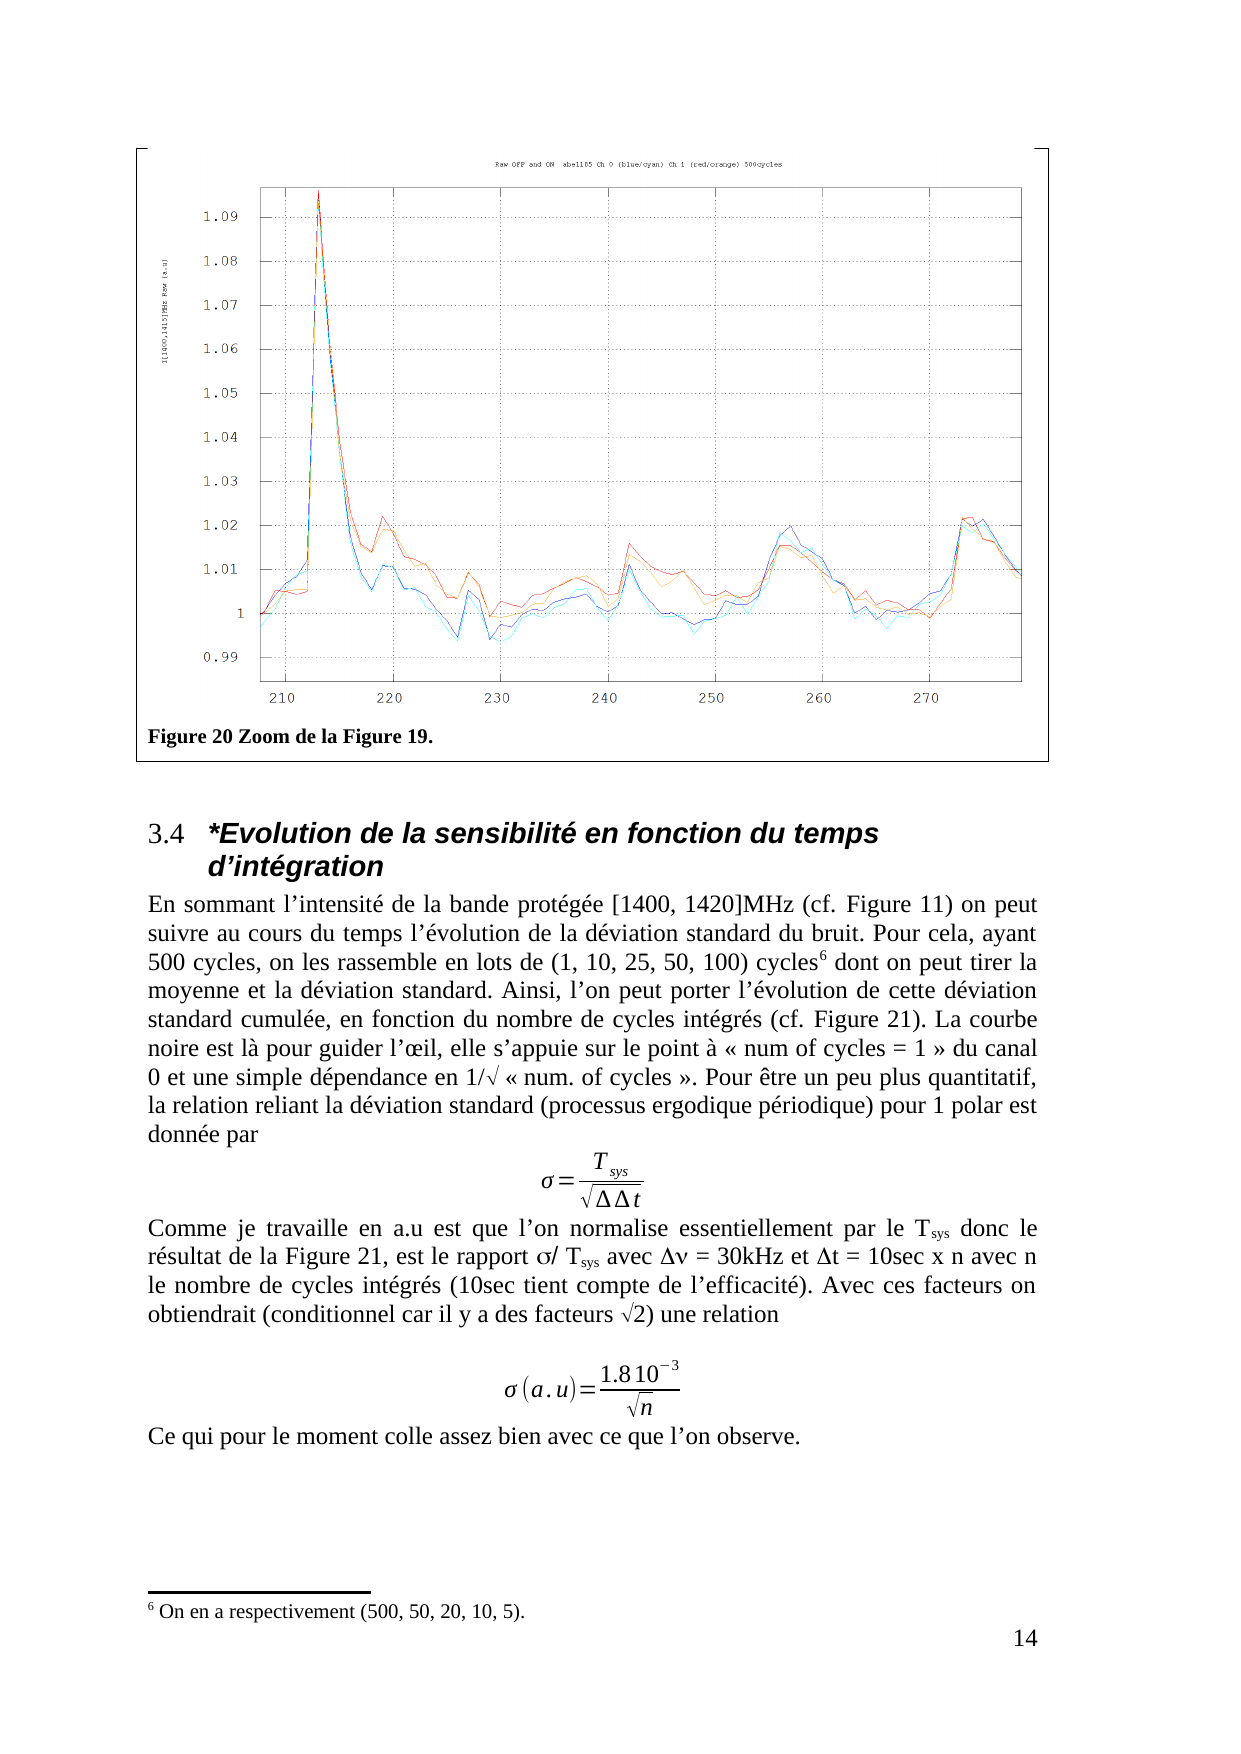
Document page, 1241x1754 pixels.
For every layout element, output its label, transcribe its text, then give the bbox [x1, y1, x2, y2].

text Comme je travaille en a.u est que l’on normalise essentiellement par le Tsys donc le résultat de la Figure 19, est le rapport  Tsys avec = 30kHz et t = 10sec x n avec n le nombre de cycles intégrés (10sec tient compte de l’efficacité). Avec ces facteurs on obtiendrait (conditionnel car il y a des facteurs 2) une relation [148, 1213, 1037, 1328]
subtitle *Evolution de la sensibilité en fonction du temps d’intégration [148, 816, 1037, 883]
text Ce qui pour le moment colle assez bien avec ce que l’on observe. [148, 1421, 1037, 1450]
picture [147, 148, 1035, 712]
text En sommant l’intensité de la bande protégée [1400, 1420]MHz (cf. Figure 11) on peut suivre au cours du temps l’évolution de la déviation standard du bruit. Pour cela, ayant 500 cycles, on les rassemble en lots de (1, 10, 25, 50, 100) cycles dont on peut tirer la moyenne et la déviation standard. Ainsi, l’on peut porter l’évolution de cette déviation standard cumulée, en fonction du nombre de cycles intégrés (cf. Figure 19). La courbe noire est là pour guider l’œil, elle s’appuie sur le point à « num of cycles = 1 » du canal 0 et une simple dépendance en 1/ « num. of cycles ». Pour être un peu plus quantitatif, la relation reliant la déviation standard (processus ergodique périodique) pour 1 polar est donnée par [148, 889, 1037, 1148]
